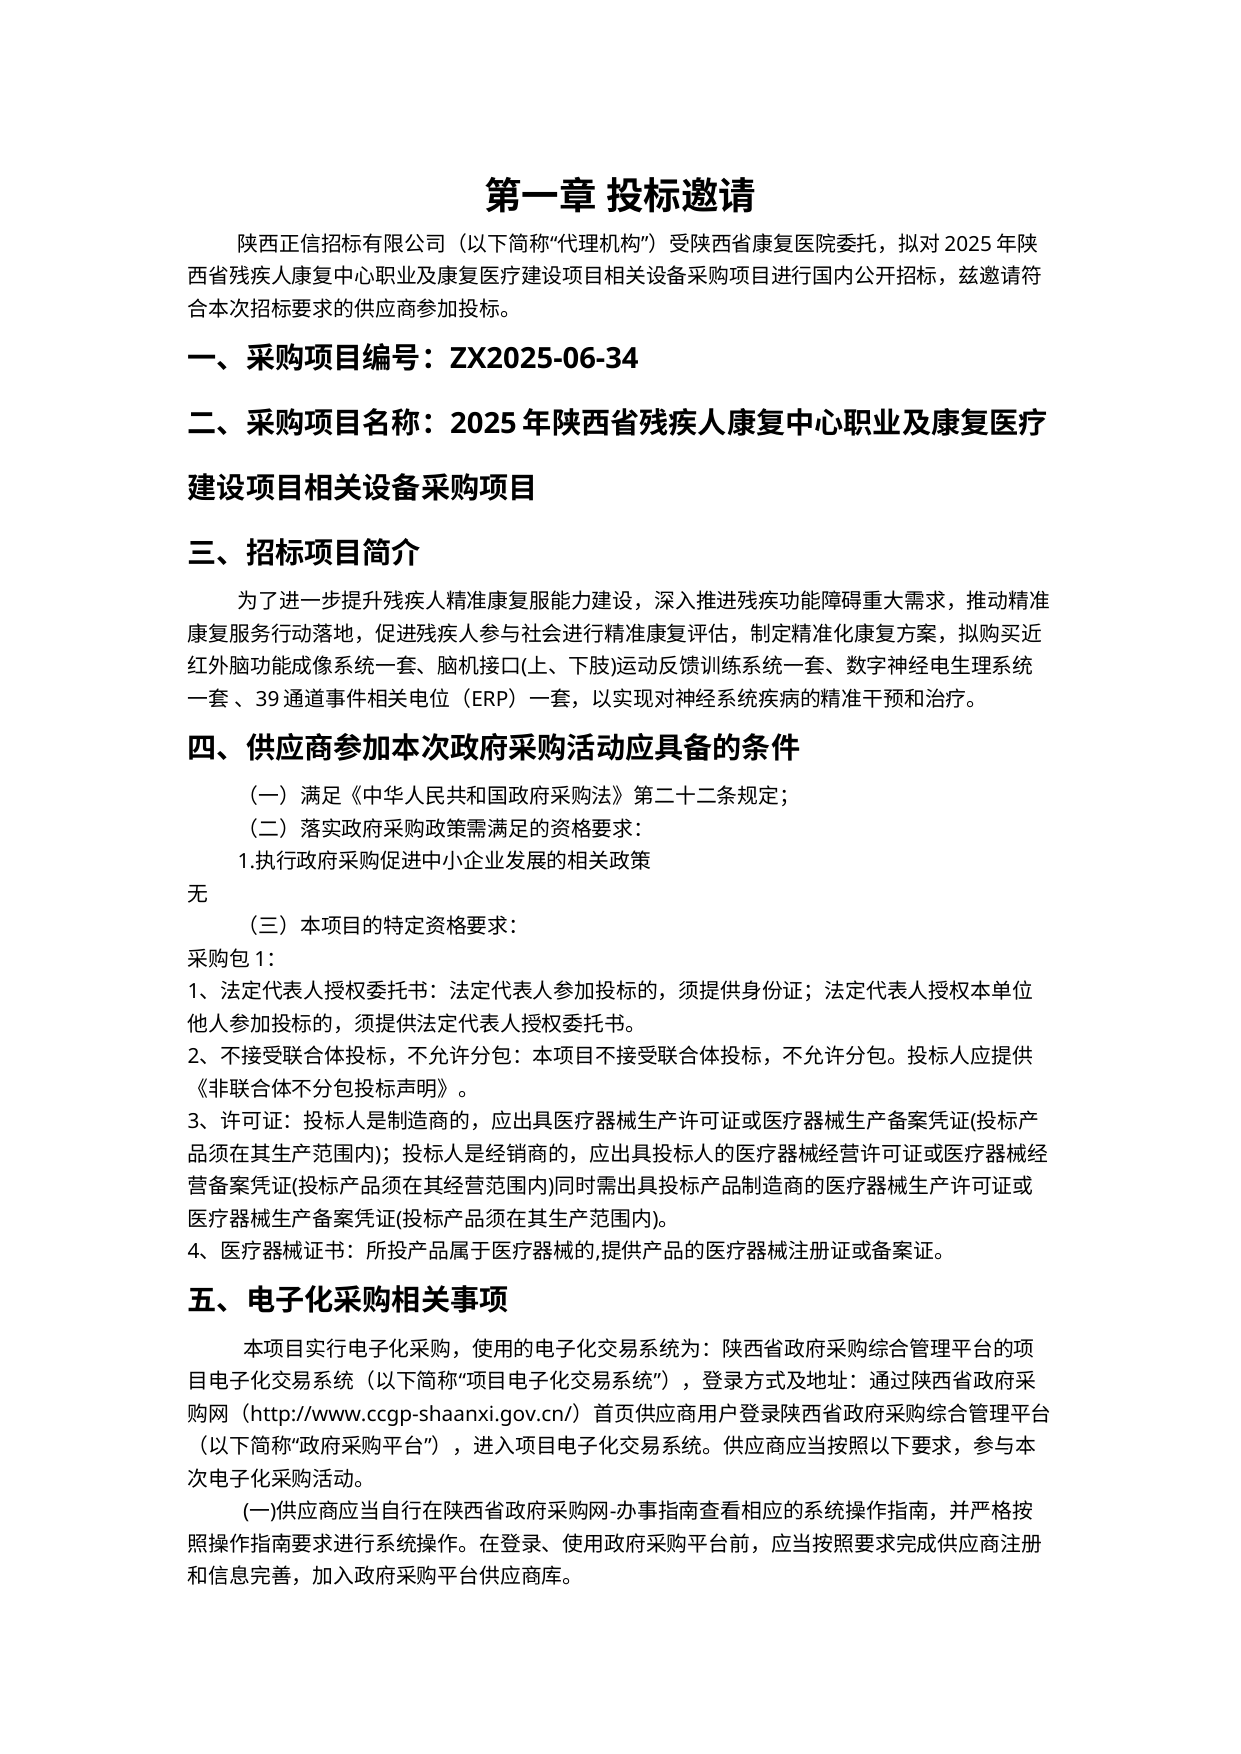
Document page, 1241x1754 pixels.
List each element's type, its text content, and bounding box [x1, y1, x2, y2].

text 4、医疗器械证书：所投产品属于医疗器械的,提供产品的医疗器械注册证或备案证。 [187, 1234, 1053, 1267]
text 第一章 投标邀请 [187, 162, 1053, 227]
text 一、采购项目编号：ZX2025-06-34 [187, 324, 1053, 389]
text 二、采购项目名称：2025年陕西省残疾人康复中心职业及康复医疗建设项目相关设备采购项目 [187, 389, 1053, 519]
text （三）本项目的特定资格要求： [187, 909, 1053, 942]
text 为了进一步提升残疾人精准康复服能力建设，深入推进残疾功能障碍重大需求，推动精准康复服务行动落地，促进残疾人参与社会进行精准康复评估，制定精准化康复方案，拟购买近红外脑功能成像系统一套、脑机接口(上、下肢)运动反馈训练系统一套、数字神经电生理系统一套 、39通道事件相关电位（ERP）一套，以实现对神经系统疾病的精准干预和治疗。 [187, 584, 1053, 714]
text 本项目实行电子化采购，使用的电子化交易系统为：陕西省政府采购综合管理平台的项目电子化交易系统（以下简称“项目电子化交易系统”），登录方式及地址：通过陕西省政府采购网（http://www.ccgp-shaanxi.gov.cn/）首页供应商用户登录陕西省政府采购综合管理平台（以下简称“政府采购平台”），进入项目电子化交易系统。供应商应当按照以下要求，参与本次电子化采购活动。 [187, 1332, 1053, 1494]
text 四、供应商参加本次政府采购活动应具备的条件 [187, 714, 1053, 779]
text 五、电子化采购相关事项 [187, 1267, 1053, 1332]
text （二）落实政府采购政策需满足的资格要求： [187, 812, 1053, 844]
text 2、不接受联合体投标，不允许分包：本项目不接受联合体投标，不允许分包。投标人应提供《非联合体不分包投标声明》。 [187, 1039, 1053, 1104]
text 无 [187, 877, 1053, 909]
text 3、许可证：投标人是制造商的，应出具医疗器械生产许可证或医疗器械生产备案凭证(投标产品须在其生产范围内)；投标人是经销商的，应出具投标人的医疗器械经营许可证或医疗器械经营备案凭证(投标产品须在其经营范围内)同时需出具投标产品制造商的医疗器械生产许可证或医疗器械生产备案凭证(投标产品须在其生产范围内)。 [187, 1104, 1053, 1234]
text (一)供应商应当自行在陕西省政府采购网-办事指南查看相应的系统操作指南，并严格按照操作指南要求进行系统操作。在登录、使用政府采购平台前，应当按照要求完成供应商注册和信息完善，加入政府采购平台供应商库。 [187, 1494, 1053, 1592]
text 1、法定代表人授权委托书：法定代表人参加投标的，须提供身份证；法定代表人授权本单位他人参加投标的，须提供法定代表人授权委托书。 [187, 974, 1053, 1039]
text （一）满足《中华人民共和国政府采购法》第二十二条规定； [187, 779, 1053, 812]
text 陕西正信招标有限公司（以下简称“代理机构”）受陕西省康复医院委托，拟对2025年陕西省残疾人康复中心职业及康复医疗建设项目相关设备采购项目进行国内公开招标，兹邀请符合本次招标要求的供应商参加投标。 [187, 227, 1053, 324]
text 采购包1： [187, 942, 1053, 974]
text 1.执行政府采购促进中小企业发展的相关政策 [187, 844, 1053, 877]
text 三、招标项目简介 [187, 519, 1053, 584]
